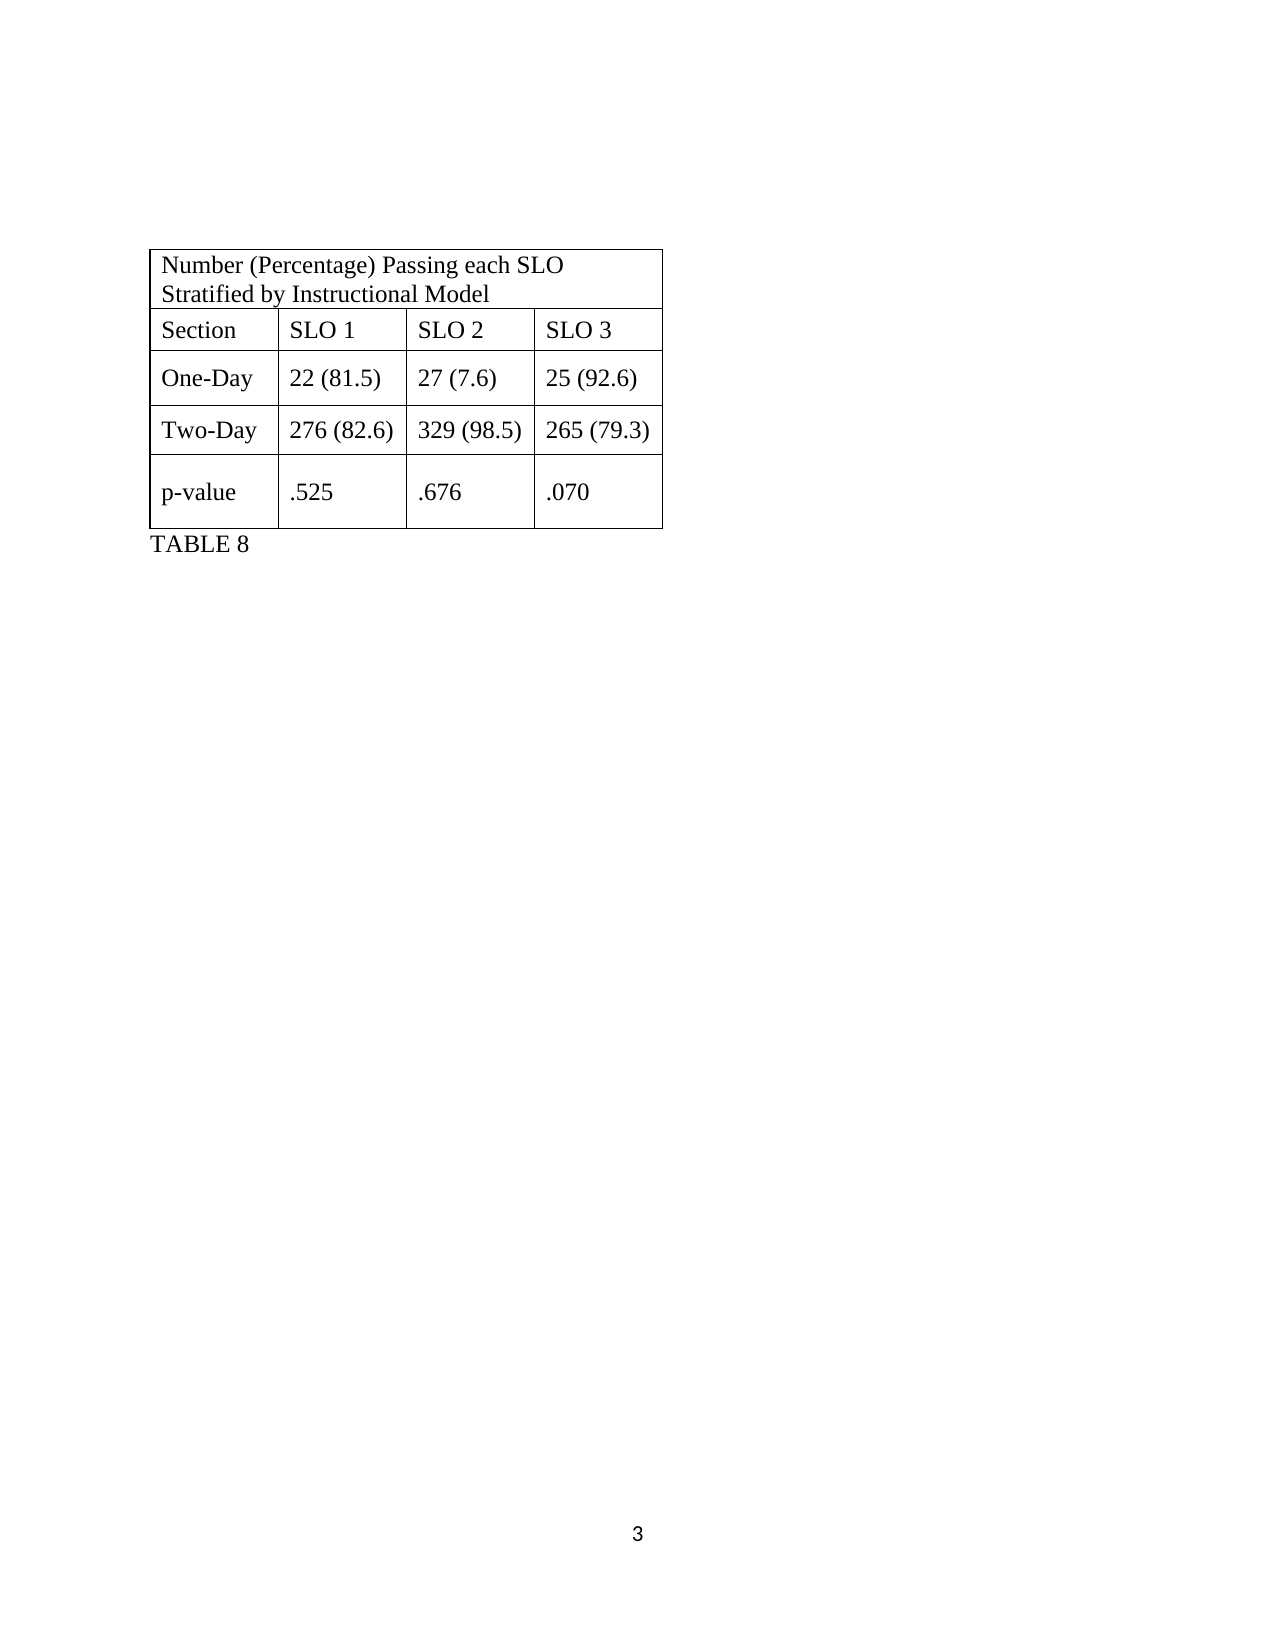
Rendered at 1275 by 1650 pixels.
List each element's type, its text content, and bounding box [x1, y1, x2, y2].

table_cell .525 [279, 455, 406, 528]
table_cell One-Day [151, 351, 278, 404]
table_cell p-value [151, 455, 278, 528]
table_cell 329 (98.5) [407, 406, 534, 454]
table_cell .676 [407, 455, 534, 528]
table_cell .070 [535, 455, 662, 528]
table_cell SLO 2 [407, 309, 534, 349]
table_cell 265 (79.3) [535, 406, 662, 454]
table_cell 276 (82.6) [279, 406, 406, 454]
table_cell 27 (7.6) [407, 351, 534, 404]
table_header Number (Percentage) Passing each SLO Stratified by Instructional Model [151, 250, 662, 308]
table_cell 22 (81.5) [279, 351, 406, 404]
table_cell SLO 3 [535, 309, 662, 349]
table_cell Section [151, 309, 278, 349]
text TABLE 8 [150, 529, 1125, 557]
table_cell SLO 1 [279, 309, 406, 349]
table_cell 25 (92.6) [535, 351, 662, 404]
table_cell Two-Day [151, 406, 278, 454]
